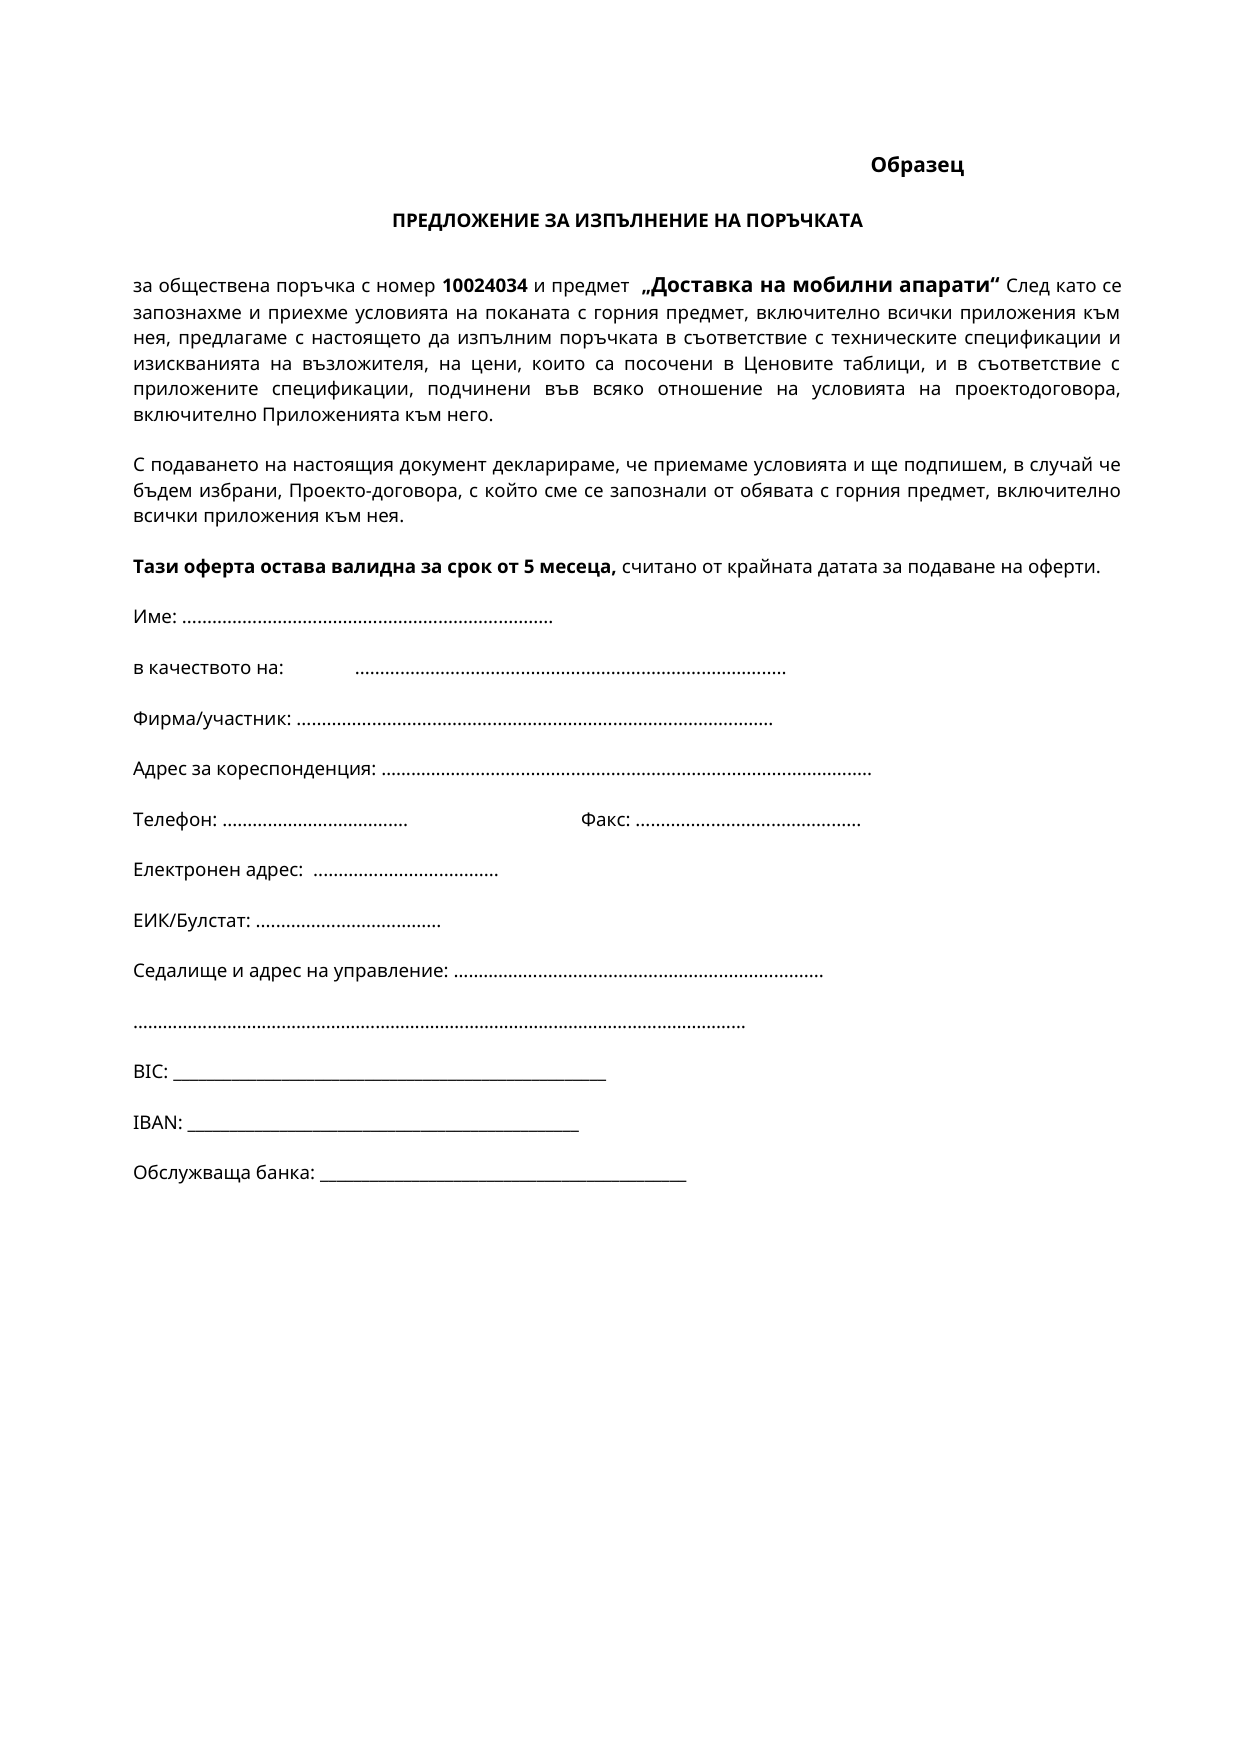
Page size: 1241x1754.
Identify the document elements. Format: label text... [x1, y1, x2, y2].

text IBAN: _______________________________________________ [133, 1109, 1122, 1134]
text Тази оферта остава валидна за срок от 5 месеца, считано от крайната датата за подаване на оферти. [133, 553, 1122, 579]
text Електронен адрес: ..................................... [133, 856, 1122, 882]
text Име: .......................................................................... [133, 604, 1122, 629]
text ………………………………………….………………………………………………………………… [133, 1008, 1122, 1033]
text Седалище и адрес на управление: ……………........................................................... [133, 957, 1122, 983]
text С подаването на настоящия документ декларираме, че приемаме условията и ще подпишем, в случай че бъдем избрани, Проекто-договора, с който сме се запознали от обявата с горния предмет, включително всички приложения към нея. [133, 452, 1122, 528]
text Обслужваща банка: ____________________________________________ [133, 1159, 1122, 1185]
text Адрес за кореспонденция: ………………................................................................................ [133, 755, 1122, 781]
text Телефон: ..................................... Факс: ............................................. [133, 806, 1122, 831]
text в качеството на: ...................................................................................... [133, 654, 1122, 680]
text Образец [797, 150, 1122, 179]
text Фирма/участник: ............................................................................................... [133, 705, 1122, 730]
text ПРЕДЛОЖЕНИЕ ЗА ИЗПЪЛНЕНИЕ НА ПОРЪЧКАТА [133, 207, 1122, 233]
text ЕИК/Булстат: ..................................... [133, 907, 1122, 932]
text BIC: ____________________________________________________ [133, 1058, 1122, 1084]
text за обществена поръчка с номер 10024034 и предмет „Доставка на мобилни апарати“ След като се запознахме и приехме условията на поканата с горния предмет, включително всички приложения към нея, предлагаме с настоящето да изпълним поръчката в съответствие с техническите спецификации и изискванията на възложителя, на цени, които са посочени в Ценовите таблици, и в съответствие с приложените спецификации, подчинени във всяко отношение на условията на проектодоговора, включително Приложенията към него. [133, 271, 1122, 427]
